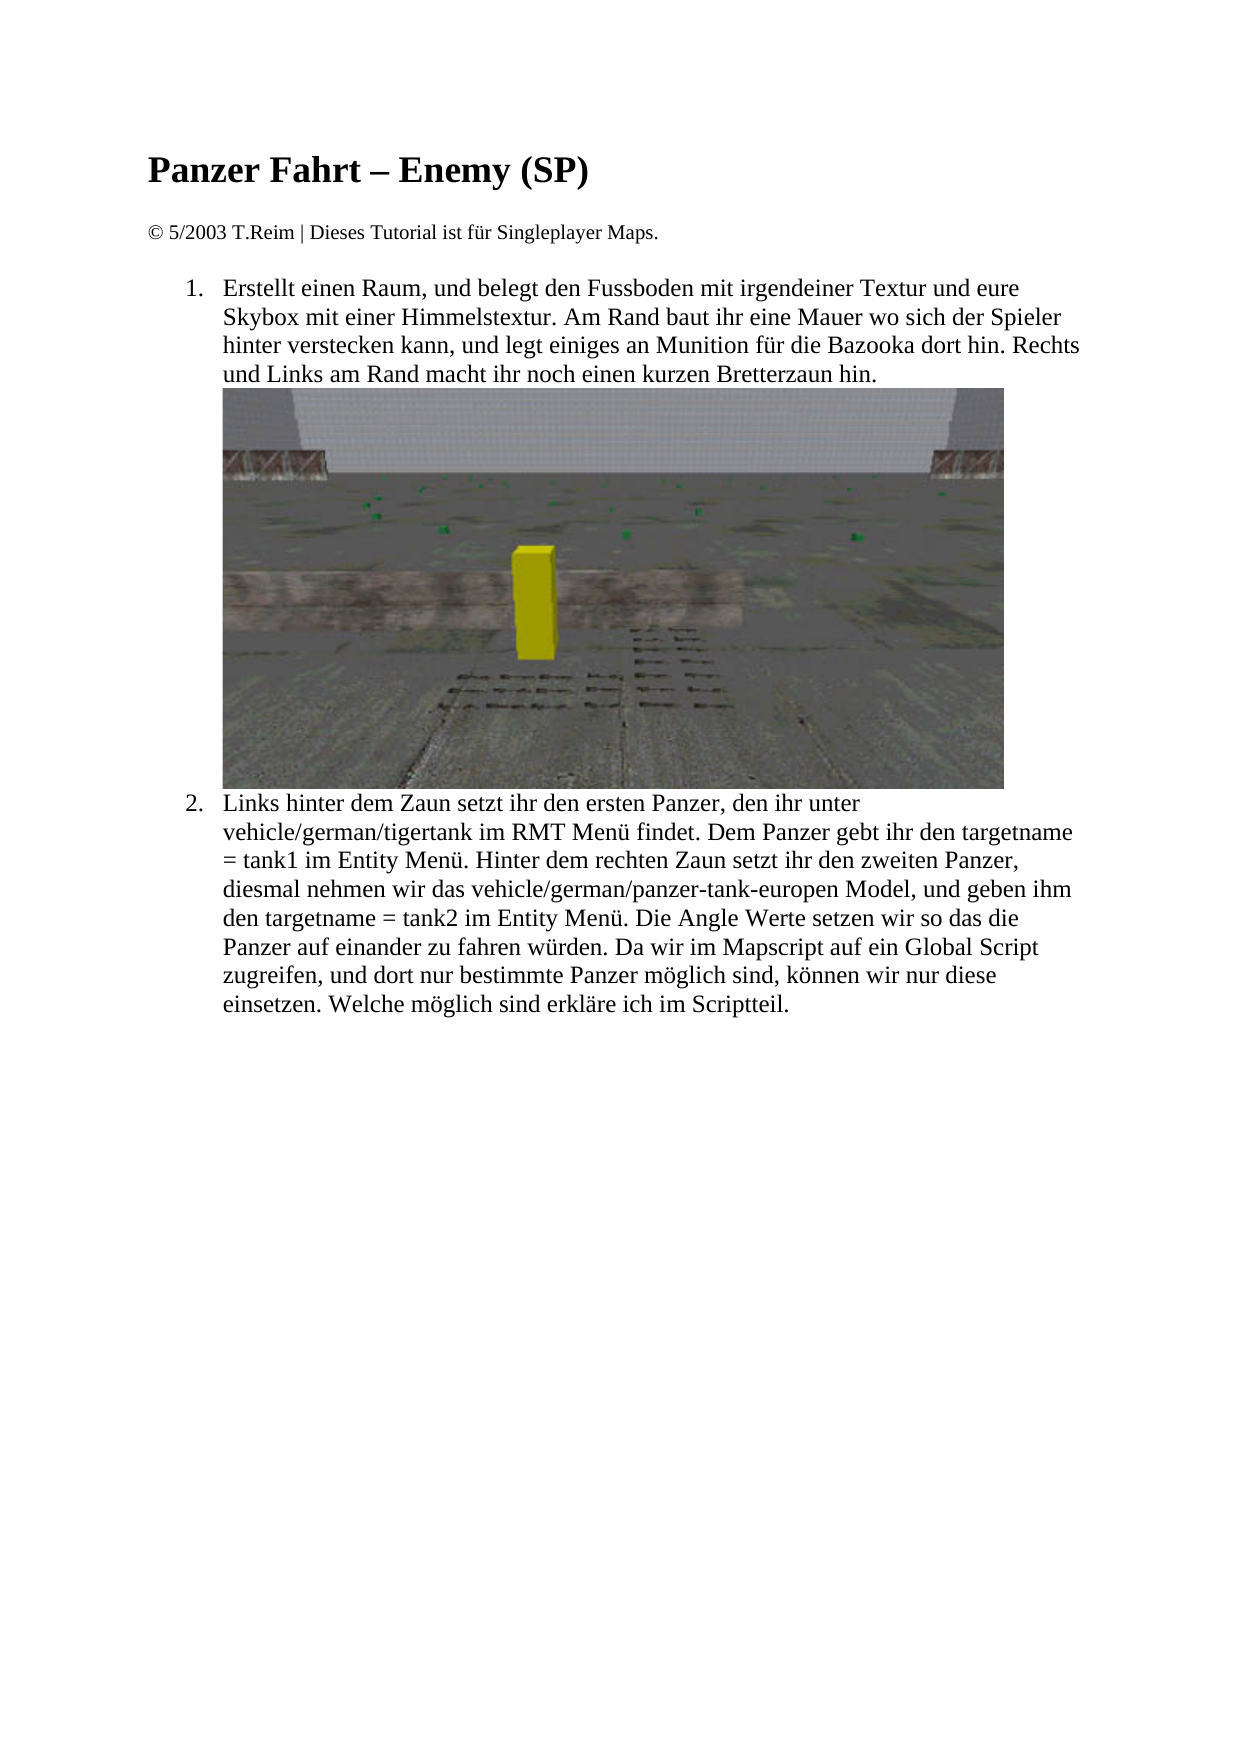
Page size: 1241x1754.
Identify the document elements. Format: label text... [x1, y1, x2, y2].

list Links hinter dem Zaun setzt ihr den ersten Panzer, den ihr unter vehicle/german/tigertank im RMT Menü findet. Dem Panzer gebt ihr den targetname = tank1 im Entity Menü. Hinter dem rechten Zaun setzt ihr den zweiten Panzer, diesmal nehmen wir das vehicle/german/panzer-tank-europen Model, und geben ihm den targetname = tank2 im Entity Menü. Die Angle Werte setzen wir so das die Panzer auf einander zu fahren würden. Da wir im Mapscript auf ein Global Script zugreifen, und dort nur bestimmte Panzer möglich sind, können wir nur diese einsetzen. Welche möglich sind erkläre ich im Scriptteil. [185, 788, 1093, 1018]
picture [222, 388, 1004, 789]
text Panzer Fahrt – Enemy (SP) [148, 148, 1093, 191]
text © 5/2003 T.Reim | Dieses Tutorial ist für Singleplayer Maps. [148, 220, 1093, 244]
